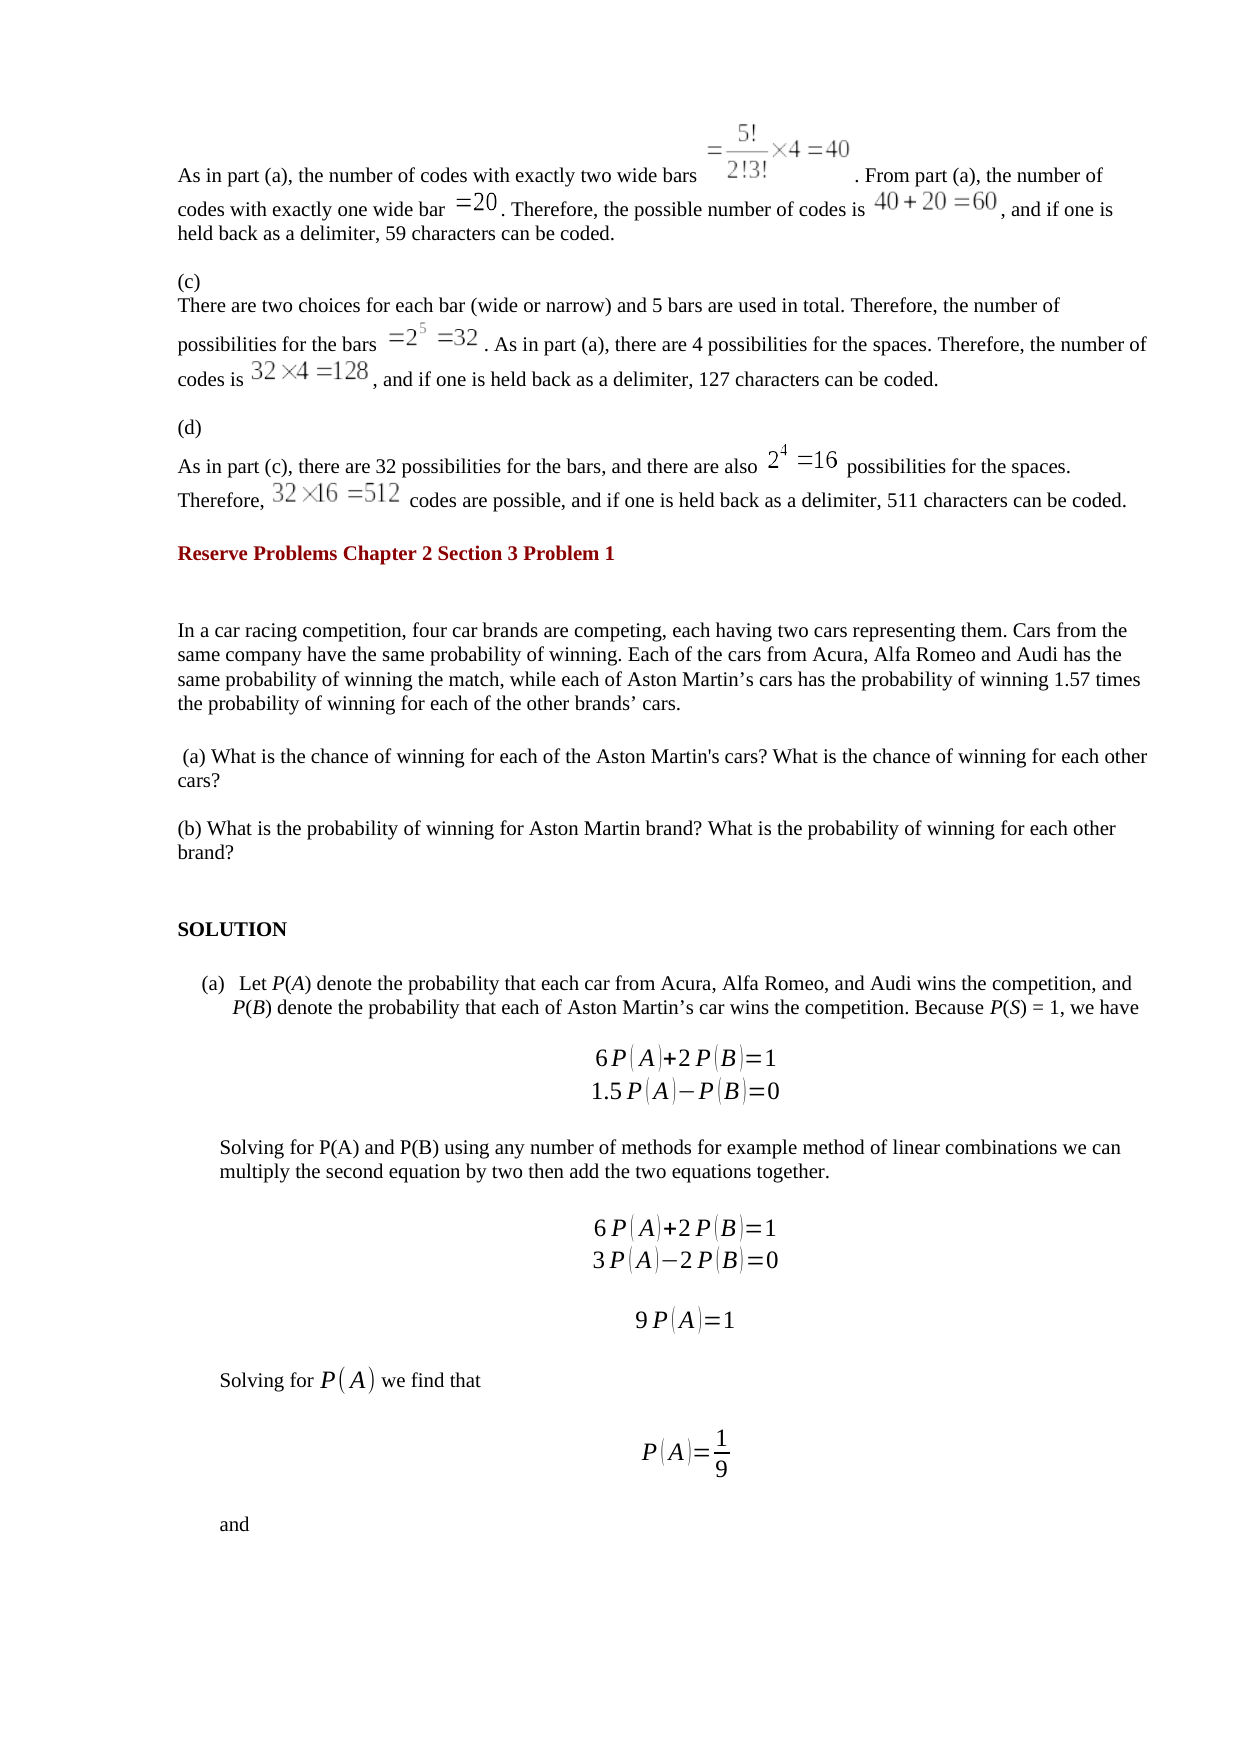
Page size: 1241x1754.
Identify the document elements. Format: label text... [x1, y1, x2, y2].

text (b) What is the probability of winning for Aston Martin brand? What is the probability of winning for each other brand? [177, 816, 1152, 888]
text (c) [177, 269, 1152, 293]
text As in part (c), there are 32 possibilities for the bars, and there are also possibilities for the spaces. Therefore, codes are possible, and if one is held back as a delimiter, 511 characters can be coded. [177, 439, 1152, 512]
text (a) What is the chance of winning for each of the Aston Martin's cars? What is the chance of winning for each other cars? [177, 744, 1152, 816]
text and [219, 1512, 1152, 1536]
text Reserve Problems Chapter 2 Section 3 Problem 1 [177, 541, 1152, 565]
list Let P(A) denote the probability that each car from Acura, Alfa Romeo, and Audi wins the competition, and P(B) denote the probability that each of Aston Martin’s car wins the competition. Because P(S) = 1, we have [182, 971, 1152, 1106]
text SOLUTION [177, 917, 1152, 941]
text As in part (a), the number of codes with exactly two wide bars . From part (a), the number of codes with exactly one wide bar . Therefore, the possible number of codes is , and if one is held back as a delimiter, 59 characters can be coded. [177, 118, 1152, 245]
text In a car racing competition, four car brands are competing, each having two cars representing them. Cars from the same company have the same probability of winning. Each of the cars from Acura, Alfa Romeo and Audi has the same probability of winning the match, while each of Aston Martin’s cars has the probability of winning 1.57 times the probability of winning for each of the other brands’ cars. [177, 594, 1152, 714]
text Solving for P(A) and P(B) using any number of methods for example method of linear combinations we can multiply the second equation by two then add the two equations together. [219, 1135, 1152, 1183]
text There are two choices for each bar (wide or narrow) and 5 bars are used in total. Therefore, the number of possibilities for the bars . As in part (a), there are 4 possibilities for the spaces. Therefore, the number of codes is , and if one is held back as a delimiter, 127 characters can be coded. [177, 293, 1152, 391]
text Solving for we find that [219, 1365, 1152, 1395]
text (d) [177, 414, 1152, 439]
